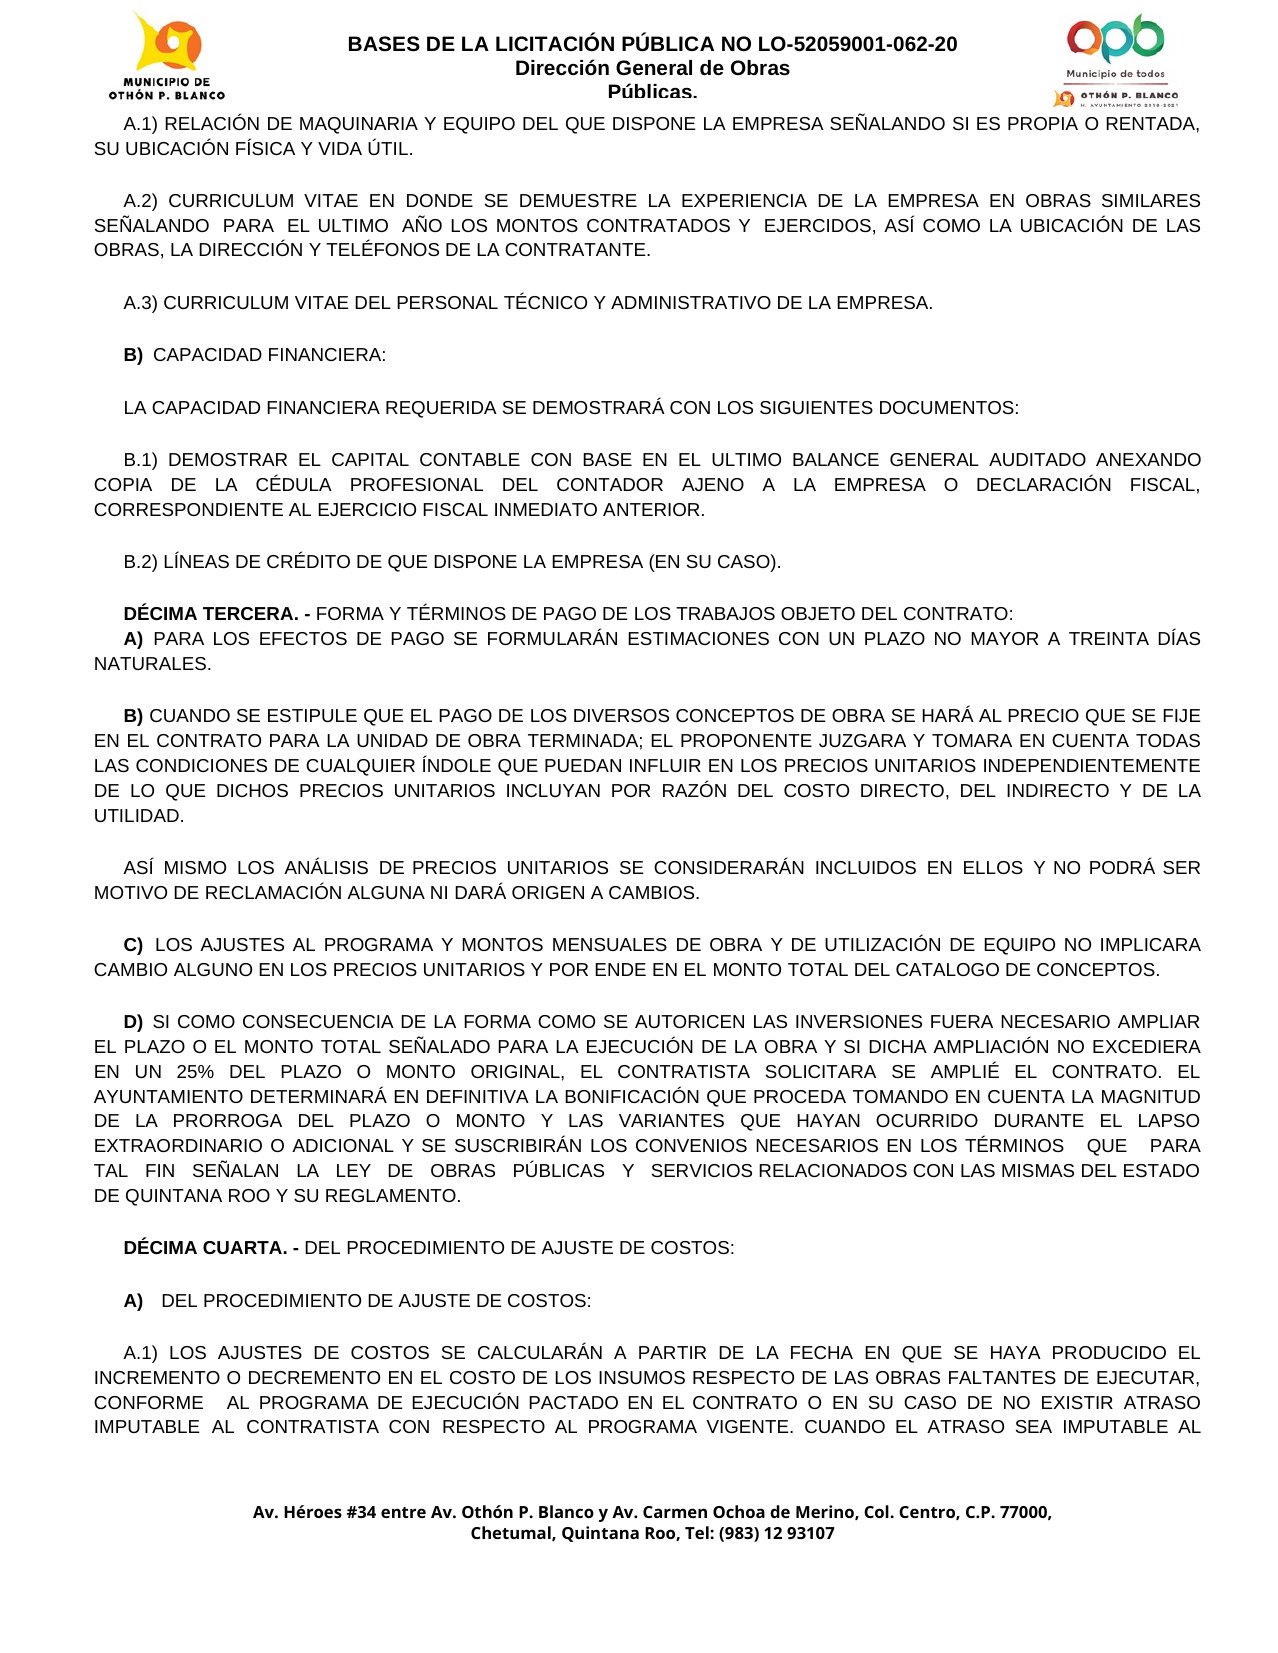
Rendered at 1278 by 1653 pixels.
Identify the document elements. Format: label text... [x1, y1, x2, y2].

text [94, 1342, 1201, 1438]
text LA CAPACIDAD FINANCIERA REQUERIDA SE DEMOSTRARÁ CON LOS SIGUIENTES DOCUMENTOS: [94, 396, 1201, 418]
text A.2) CURRICULUM VITAE EN DONDE SE DEMUESTRE LA EXPERIENCIA DE LA EMPRESA EN OBRAS SIMILARES SEÑALANDO PARA EL ULTIMO AÑO LOS MONTOS CONTRATADOS Y EJERCIDOS, ASÍ COMO LA UBICACIÓN DE LAS OBRAS, LA DIRECCIÓN Y TELÉFONOS DE LA CONTRATANTE. [94, 190, 1201, 261]
text A) DEL PROCEDIMIENTO DE AJUSTE DE COSTOS: [94, 1289, 1201, 1311]
text ASÍ MISMO LOS ANÁLISIS DE PRECIOS UNITARIOS SE CONSIDERARÁN INCLUIDOS EN ELLOS Y NO PODRÁ SER MOTIVO DE RECLAMACIÓN ALGUNA NI DARÁ ORIGEN A CAMBIOS. [94, 857, 1201, 903]
text DÉCIMA TERCERA. - FORMA Y TÉRMINOS DE PAGO DE LOS TRABAJOS OBJETO DEL CONTRATO: [94, 603, 1201, 625]
text B) CUANDO SE ESTIPULE QUE EL PAGO DE LOS DIVERSOS CONCEPTOS DE OBRA SE HARÁ AL PRECIO QUE SE FIJE EN EL CONTRATO PARA LA UNIDAD DE OBRA TERMINADA; EL PROPONENTE JUZGARA Y TOMARA EN CUENTA TODAS LAS CONDICIONES DE CUALQUIER ÍNDOLE QUE PUEDAN INFLUIR EN LOS PRECIOS UNITARIOS INDEPENDIENTEMENTE DE LO QUE DICHOS PRECIOS UNITARIOS INCLUYAN POR RAZÓN DEL COSTO DIRECTO, DEL INDIRECTO Y DE LA UTILIDAD. [94, 705, 1201, 826]
picture [104, 0, 237, 112]
text B) CAPACIDAD FINANCIERA: [94, 344, 1201, 366]
text A.3) CURRICULUM VITAE DEL PERSONAL TÉCNICO Y ADMINISTRATIVO DE LA EMPRESA. [94, 292, 1201, 313]
text B.1) DEMOSTRAR EL CAPITAL CONTABLE CON BASE EN EL ULTIMO BALANCE GENERAL AUDITADO ANEXANDO COPIA DE LA CÉDULA PROFESIONAL DEL CONTADOR AJENO A LA EMPRESA O DECLARACIÓN FISCAL, CORRESPONDIENTE AL EJERCICIO FISCAL INMEDIATO ANTERIOR. [94, 449, 1201, 520]
text A.1) RELACIÓN DE MAQUINARIA Y EQUIPO DEL QUE DISPONE LA EMPRESA SEÑALANDO SI ES PROPIA O RENTADA, SU UBICACIÓN FÍSICA Y VIDA ÚTIL. [94, 112, 1201, 159]
text A) PARA LOS EFECTOS DE PAGO SE FORMULARÁN ESTIMACIONES CON UN PLAZO NO MAYOR A TREINTA DÍAS NATURALES. [94, 628, 1201, 674]
picture [1049, 13, 1192, 112]
text B.2) LÍNEAS DE CRÉDITO DE QUE DISPONE LA EMPRESA (EN SU CASO). [94, 551, 1201, 572]
text D) SI COMO CONSECUENCIA DE LA FORMA COMO SE AUTORICEN LAS INVERSIONES FUERA NECESARIO AMPLIAR EL PLAZO O EL MONTO TOTAL SEÑALADO PARA LA EJECUCIÓN DE LA OBRA Y SI DICHA AMPLIACIÓN NO EXCEDIERA EN UN 25% DEL PLAZO O MONTO ORIGINAL, EL CONTRATISTA SOLICITARA SE AMPLIÉ EL CONTRATO. EL AYUNTAMIENTO DETERMINARÁ EN DEFINITIVA LA BONIFICACIÓN QUE PROCEDA TOMANDO EN CUENTA LA MAGNITUD DE LA PRORROGA DEL PLAZO O MONTO Y LAS VARIANTES QUE HAYAN OCURRIDO DURANTE EL LAPSO EXTRAORDINARIO O ADICIONAL Y SE SUSCRIBIRÁN LOS CONVENIOS NECESARIOS EN LOS TÉRMINOS QUE PARA TAL FIN SEÑALAN LA LEY DE OBRAS PÚBLICAS Y SERVICIOS RELACIONADOS CON LAS MISMAS DEL ESTADO DE QUINTANA ROO Y SU REGLAMENTO. [94, 1011, 1201, 1206]
text DÉCIMA CUARTA. - DEL PROCEDIMIENTO DE AJUSTE DE COSTOS: [94, 1237, 1201, 1259]
text C) LOS AJUSTES AL PROGRAMA Y MONTOS MENSUALES DE OBRA Y DE UTILIZACIÓN DE EQUIPO NO IMPLICARA CAMBIO ALGUNO EN LOS PRECIOS UNITARIOS Y POR ENDE EN EL MONTO TOTAL DEL CATALOGO DE CONCEPTOS. [94, 934, 1201, 980]
